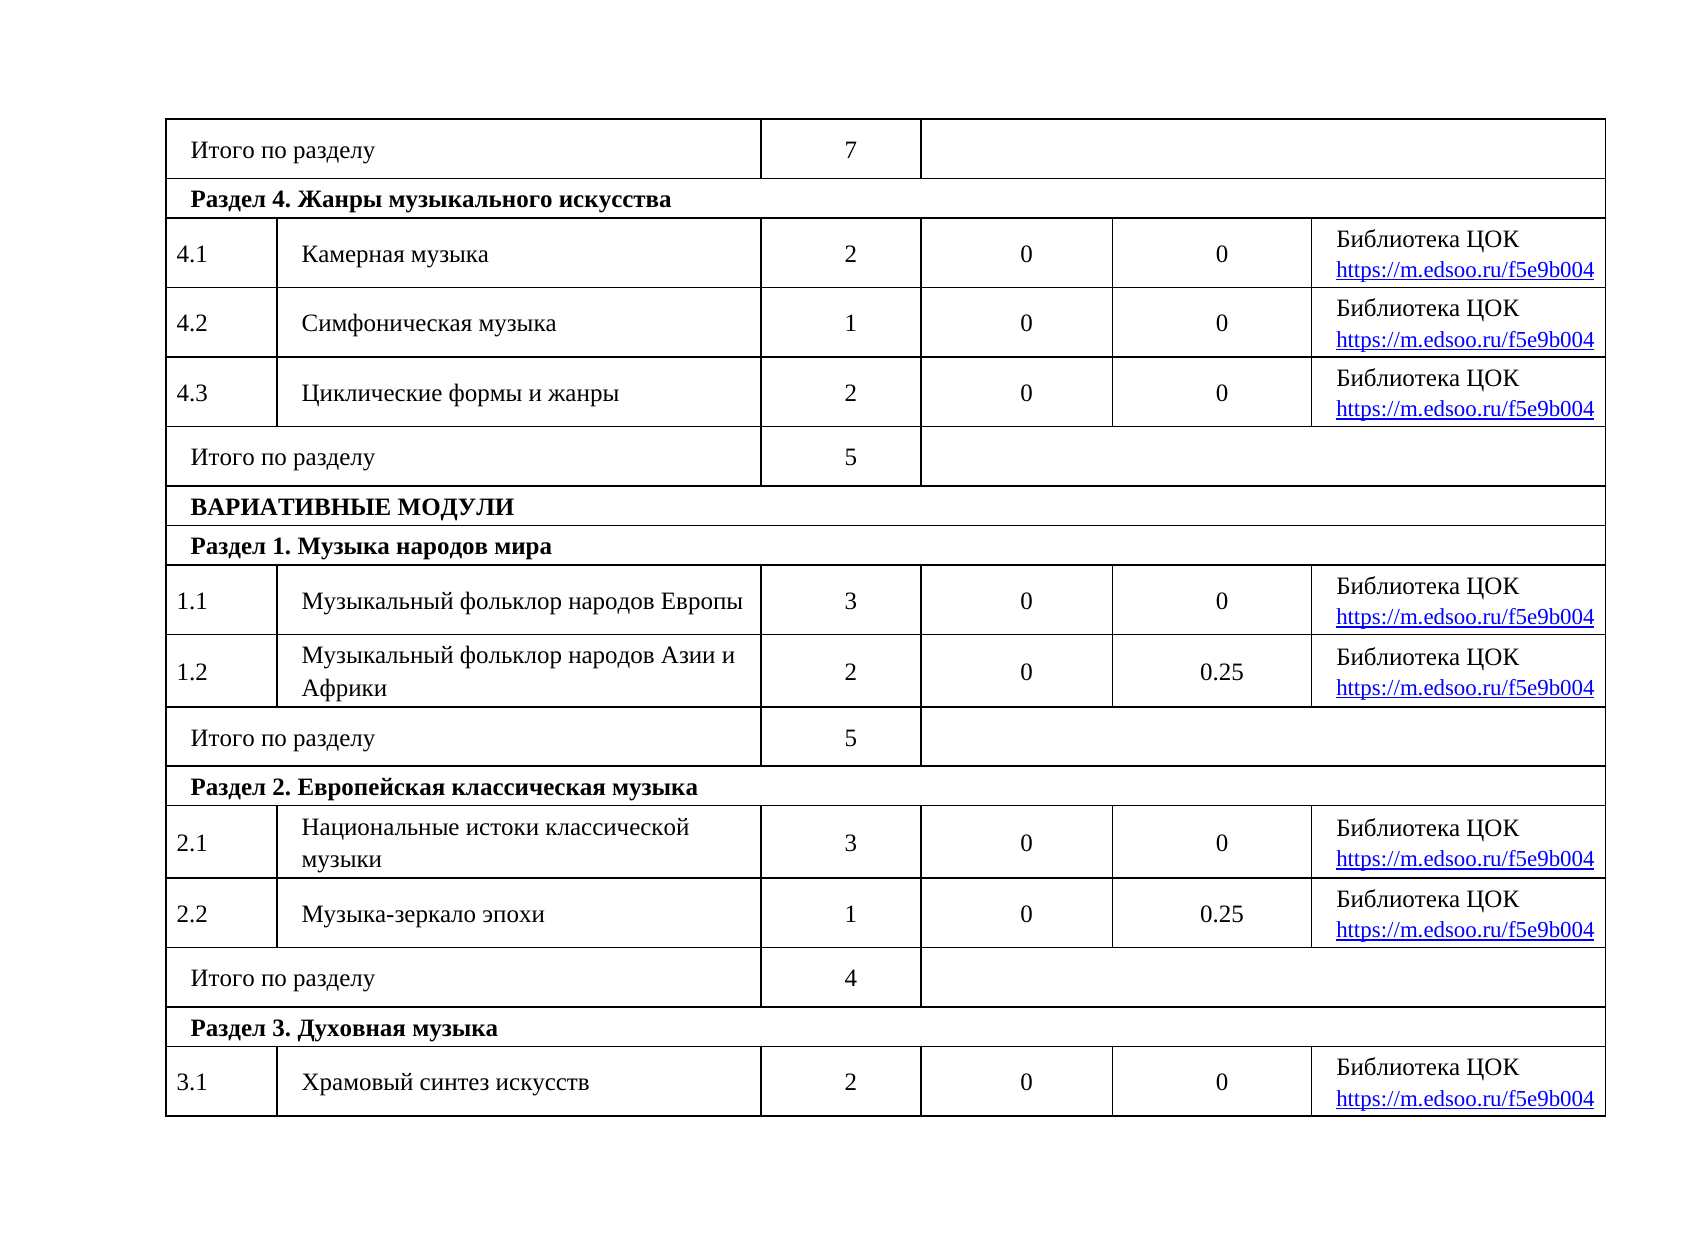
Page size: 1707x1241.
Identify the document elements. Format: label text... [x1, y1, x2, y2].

table_cell Раздел 3. Духовная музыка [167, 1008, 1605, 1046]
table_cell Камерная музыка [278, 219, 760, 287]
table_cell 2 [762, 219, 920, 287]
table_cell 4.1 [167, 219, 276, 287]
table_cell 0 [922, 1047, 1112, 1115]
table_cell [922, 120, 1605, 178]
table_cell 2 [762, 358, 920, 426]
table_cell Библиотека ЦОК https://m.edsoo.ru/f5e9b004 [1312, 806, 1605, 877]
table_cell Раздел 1. Музыка народов мира [167, 526, 1605, 564]
table_cell 0 [922, 635, 1112, 706]
table_cell 0 [922, 879, 1112, 947]
table_cell 5 [762, 708, 920, 765]
table_cell Симфоническая музыка [278, 288, 760, 356]
table_cell 1.2 [167, 635, 276, 706]
table_cell [922, 948, 1605, 1006]
table_cell 1.1 [167, 566, 276, 633]
table_cell 3 [762, 566, 920, 633]
table_cell 0 [1113, 566, 1311, 633]
table_cell Библиотека ЦОК https://m.edsoo.ru/f5e9b004 [1312, 566, 1605, 633]
table_cell 2 [762, 635, 920, 706]
table_cell Раздел 2. Европейская классическая музыка [167, 767, 1605, 805]
table_cell Библиотека ЦОК https://m.edsoo.ru/f5e9b004 [1312, 358, 1605, 426]
table_cell 0 [922, 566, 1112, 633]
table_cell 0 [1113, 219, 1311, 287]
table_cell Музыкальный фольклор народов Европы [278, 566, 760, 633]
table_cell [922, 708, 1605, 765]
table_cell Итого по разделу [167, 948, 760, 1006]
table_cell Музыка-зеркало эпохи [278, 879, 760, 947]
table_cell 4.3 [167, 358, 276, 426]
table_cell 1 [762, 879, 920, 947]
table_cell 0.25 [1113, 879, 1311, 947]
table_cell Циклические формы и жанры [278, 358, 760, 426]
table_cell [1312, 879, 1605, 947]
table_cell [1312, 219, 1605, 287]
table_cell 0.25 [1113, 635, 1311, 706]
table_cell 1 [762, 288, 920, 356]
table_cell 0 [1113, 358, 1311, 426]
table_cell 0 [1113, 288, 1311, 356]
table_cell 0 [922, 806, 1112, 877]
table_cell 0 [1113, 806, 1311, 877]
table_cell Итого по разделу [167, 708, 760, 765]
table_cell 2.2 [167, 879, 276, 947]
table_cell 0 [922, 219, 1112, 287]
table_cell 0 [922, 358, 1112, 426]
table_cell 3 [762, 806, 920, 877]
table_cell 5 [762, 427, 920, 485]
table_cell 3.1 [167, 1047, 276, 1115]
table_cell Музыкальный фольклор народов Азии и Африки [278, 635, 760, 706]
table_cell Библиотека ЦОК https://m.edsoo.ru/f5e9b004 [1312, 635, 1605, 706]
table_cell Раздел 4. Жанры музыкального искусства [167, 179, 1605, 217]
table_cell Итого по разделу [167, 120, 760, 178]
table_cell 2.1 [167, 806, 276, 877]
table_cell 2 [762, 1047, 920, 1115]
table_cell ВАРИАТИВНЫЕ МОДУЛИ [167, 487, 1605, 524]
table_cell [1312, 1047, 1605, 1115]
table_cell Храмовый синтез искусств [278, 1047, 760, 1115]
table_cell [1312, 288, 1605, 356]
table_cell [922, 427, 1605, 485]
table_cell 7 [762, 120, 920, 178]
table_cell 0 [1113, 1047, 1311, 1115]
table_cell Национальные истоки классической музыки [278, 806, 760, 877]
table_cell 4 [762, 948, 920, 1006]
table_cell Итого по разделу [167, 427, 760, 485]
table_cell 0 [922, 288, 1112, 356]
table_cell 4.2 [167, 288, 276, 356]
